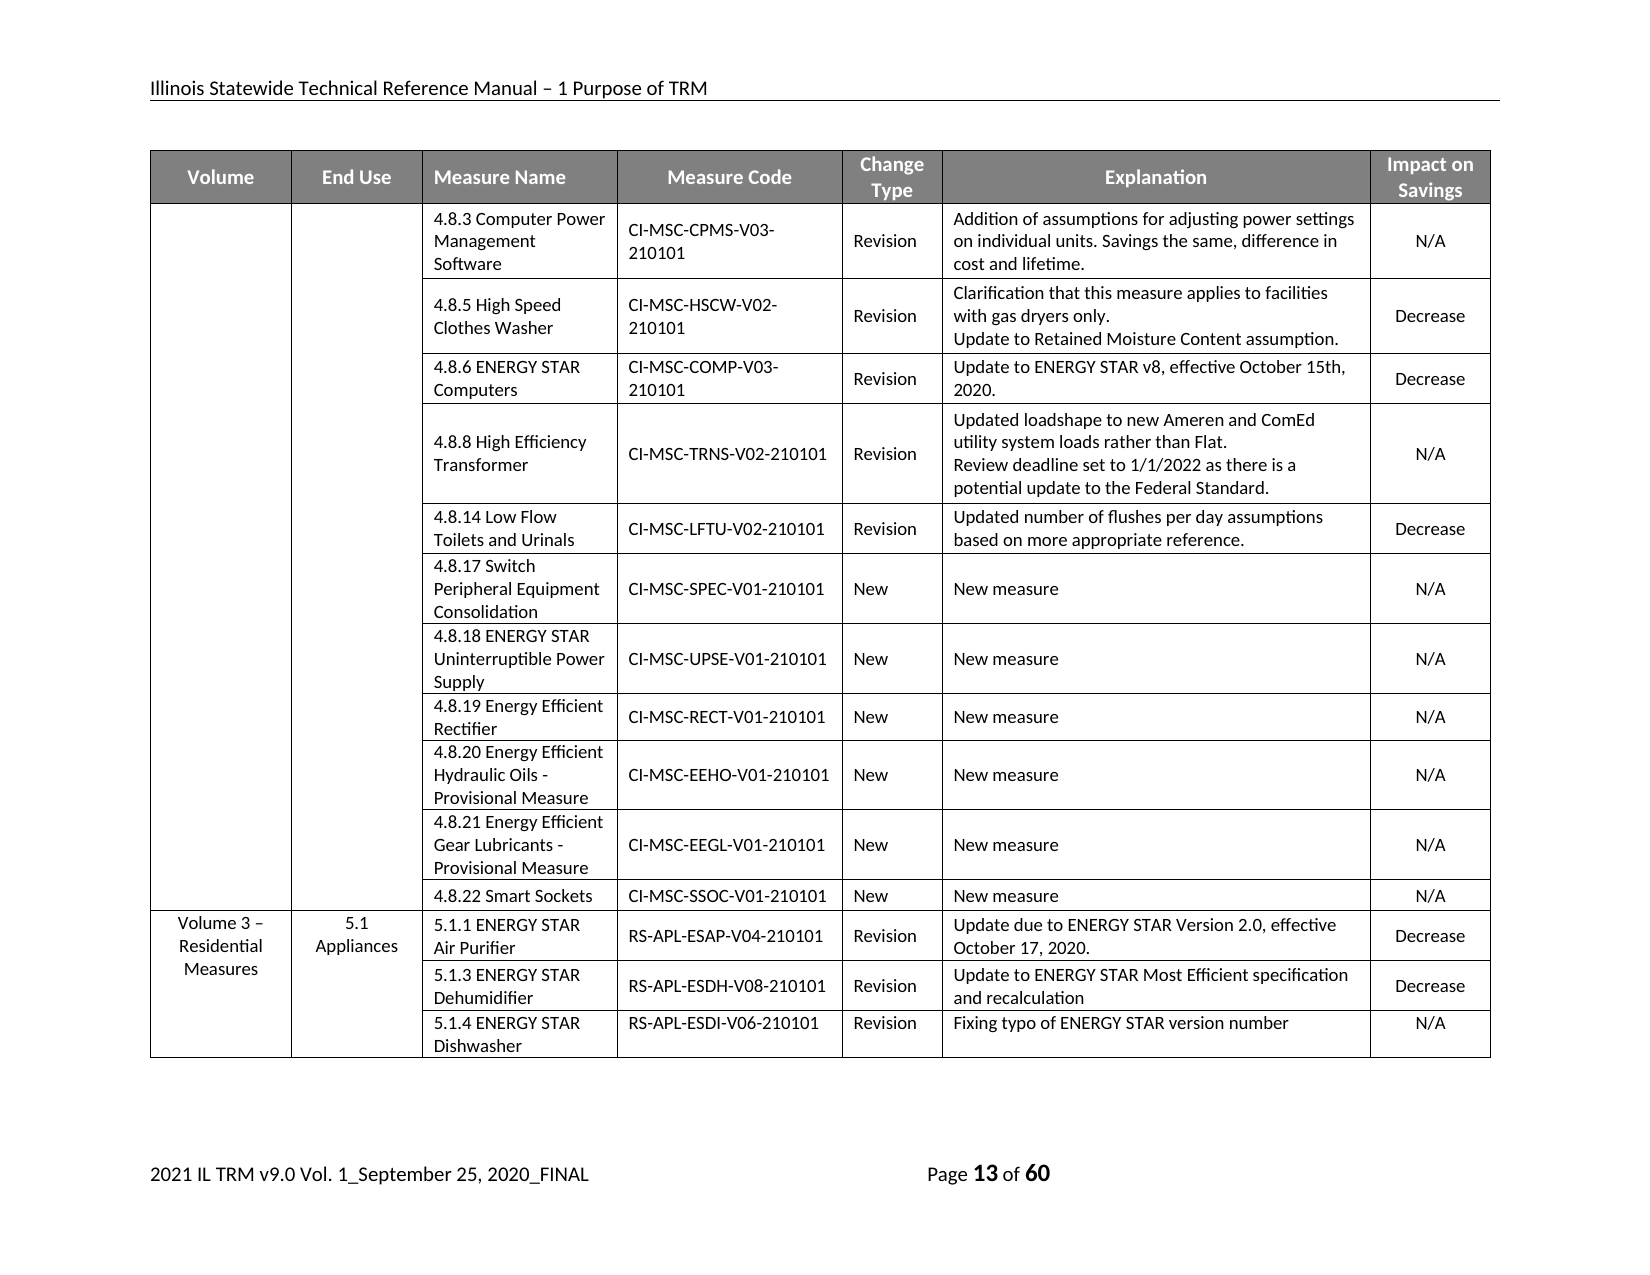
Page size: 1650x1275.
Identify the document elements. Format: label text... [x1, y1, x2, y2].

table_cell Updated loadshape to new Ameren and ComEd utility system loads rather than Flat. Review deadline set to 1/1/2022 as there is a potential update to the Federal Standard. [943, 404, 1370, 503]
table_cell 4.8.22 Smart Sockets [423, 880, 617, 910]
table_cell Decrease [1371, 354, 1490, 403]
table_cell 5.1.3 ENERGY STAR Dehumidifier [423, 961, 617, 1010]
table_cell N/A [1371, 204, 1490, 278]
table_cell CI-MSC-UPSE-V01-210101 [618, 624, 842, 693]
table_cell 4.8.3 Computer Power Management Software [423, 204, 617, 278]
table_cell 4.8.18 ENERGY STAR Uninterruptible Power Supply [423, 624, 617, 693]
table_cell RS-APL-ESDH-V08-210101 [618, 961, 842, 1010]
table_cell Update to ENERGY STAR Most Efficient specification and recalculation [943, 961, 1370, 1010]
table_cell 4.8.6 ENERGY STAR Computers [423, 354, 617, 403]
table_cell Revision [843, 1011, 942, 1057]
table_cell 5.1.4 ENERGY STAR Dishwasher [423, 1011, 617, 1057]
table_cell 4.8.14 Low Flow Toilets and Urinals [423, 504, 617, 553]
table_cell Volume 3 – Residential Measures [151, 911, 291, 1057]
table_header Volume [151, 151, 291, 203]
table_cell Revision [843, 504, 942, 553]
table_cell New [843, 554, 942, 623]
table_cell New measure [943, 694, 1370, 739]
table_cell 4.8.21 Energy Efficient Gear Lubricants - Provisional Measure [423, 810, 617, 879]
table_cell Revision [843, 961, 942, 1010]
table_cell N/A [1371, 880, 1490, 910]
table_cell CI-MSC-SPEC-V01-210101 [618, 554, 842, 623]
table_header Measure Name [423, 151, 617, 203]
table_cell RS-APL-ESAP-V04-210101 [618, 911, 842, 960]
table_cell Fixing typo of ENERGY STAR version number [943, 1011, 1370, 1057]
table_cell N/A [1371, 741, 1490, 809]
table_cell 4.8.5 High Speed Clothes Washer [423, 279, 617, 353]
table_cell CI-MSC-EEHO-V01-210101 [618, 741, 842, 809]
table_cell Revision [843, 204, 942, 278]
table_cell N/A [1371, 1011, 1490, 1057]
table_cell New [843, 810, 942, 879]
table_cell CI-MSC-SSOC-V01-210101 [618, 880, 842, 910]
table_cell New measure [943, 554, 1370, 623]
table_header Explanation [943, 151, 1370, 203]
table_cell 5.1 Appliances [292, 911, 422, 1057]
table_cell Updated number of flushes per day assumptions based on more appropriate reference. [943, 504, 1370, 553]
table_cell Addition of assumptions for adjusting power settings on individual units. Savings the same, difference in cost and lifetime. [943, 204, 1370, 278]
table_cell New [843, 741, 942, 809]
table_cell RS-APL-ESDI-V06-210101 [618, 1011, 842, 1057]
table_cell 4.8.19 Energy Efficient Rectifier [423, 694, 617, 739]
table_cell CI-MSC-EEGL-V01-210101 [618, 810, 842, 879]
table_cell Decrease [1371, 961, 1490, 1010]
table_cell Clarification that this measure applies to facilities with gas dryers only. Update to Retained Moisture Content assumption. [943, 279, 1370, 353]
table_cell 4.8.17 Switch Peripheral Equipment Consolidation [423, 554, 617, 623]
table_cell Revision [843, 404, 942, 503]
table_cell 4.8.20 Energy Efficient Hydraulic Oils - Provisional Measure [423, 741, 617, 809]
table_cell Decrease [1371, 279, 1490, 353]
table_cell N/A [1371, 554, 1490, 623]
table_cell Decrease [1371, 504, 1490, 553]
table_cell CI-MSC-TRNS-V02-210101 [618, 404, 842, 503]
table_cell New [843, 694, 942, 739]
table_header Measure Code [618, 151, 842, 203]
table_cell New measure [943, 624, 1370, 693]
table_header End Use [292, 151, 422, 203]
table_cell New [843, 624, 942, 693]
table_cell N/A [1371, 404, 1490, 503]
table_cell CI-MSC-RECT-V01-210101 [618, 694, 842, 739]
table_cell New measure [943, 880, 1370, 910]
table_cell N/A [1371, 810, 1490, 879]
table_cell Revision [843, 354, 942, 403]
table_cell New measure [943, 810, 1370, 879]
table_cell CI-MSC-COMP-V03-210101 [618, 354, 842, 403]
table_cell CI-MSC-CPMS-V03-210101 [618, 204, 842, 278]
table_header Impact on Savings [1371, 151, 1490, 203]
table_cell CI-MSC-LFTU-V02-210101 [618, 504, 842, 553]
table_cell Decrease [1371, 911, 1490, 960]
table_cell Revision [843, 911, 942, 960]
table_header Change Type [843, 151, 942, 203]
table_cell N/A [1371, 694, 1490, 739]
table_cell 4.8.8 High Efficiency Transformer [423, 404, 617, 503]
table_cell Update to ENERGY STAR v8, effective October 15th, 2020. [943, 354, 1370, 403]
table_cell New [843, 880, 942, 910]
table_cell N/A [1371, 624, 1490, 693]
table_cell Revision [843, 279, 942, 353]
table_cell 5.1.1 ENERGY STAR Air Purifier [423, 911, 617, 960]
table_cell Update due to ENERGY STAR Version 2.0, effective October 17, 2020. [943, 911, 1370, 960]
table_cell New measure [943, 741, 1370, 809]
table_cell CI-MSC-HSCW-V02-210101 [618, 279, 842, 353]
